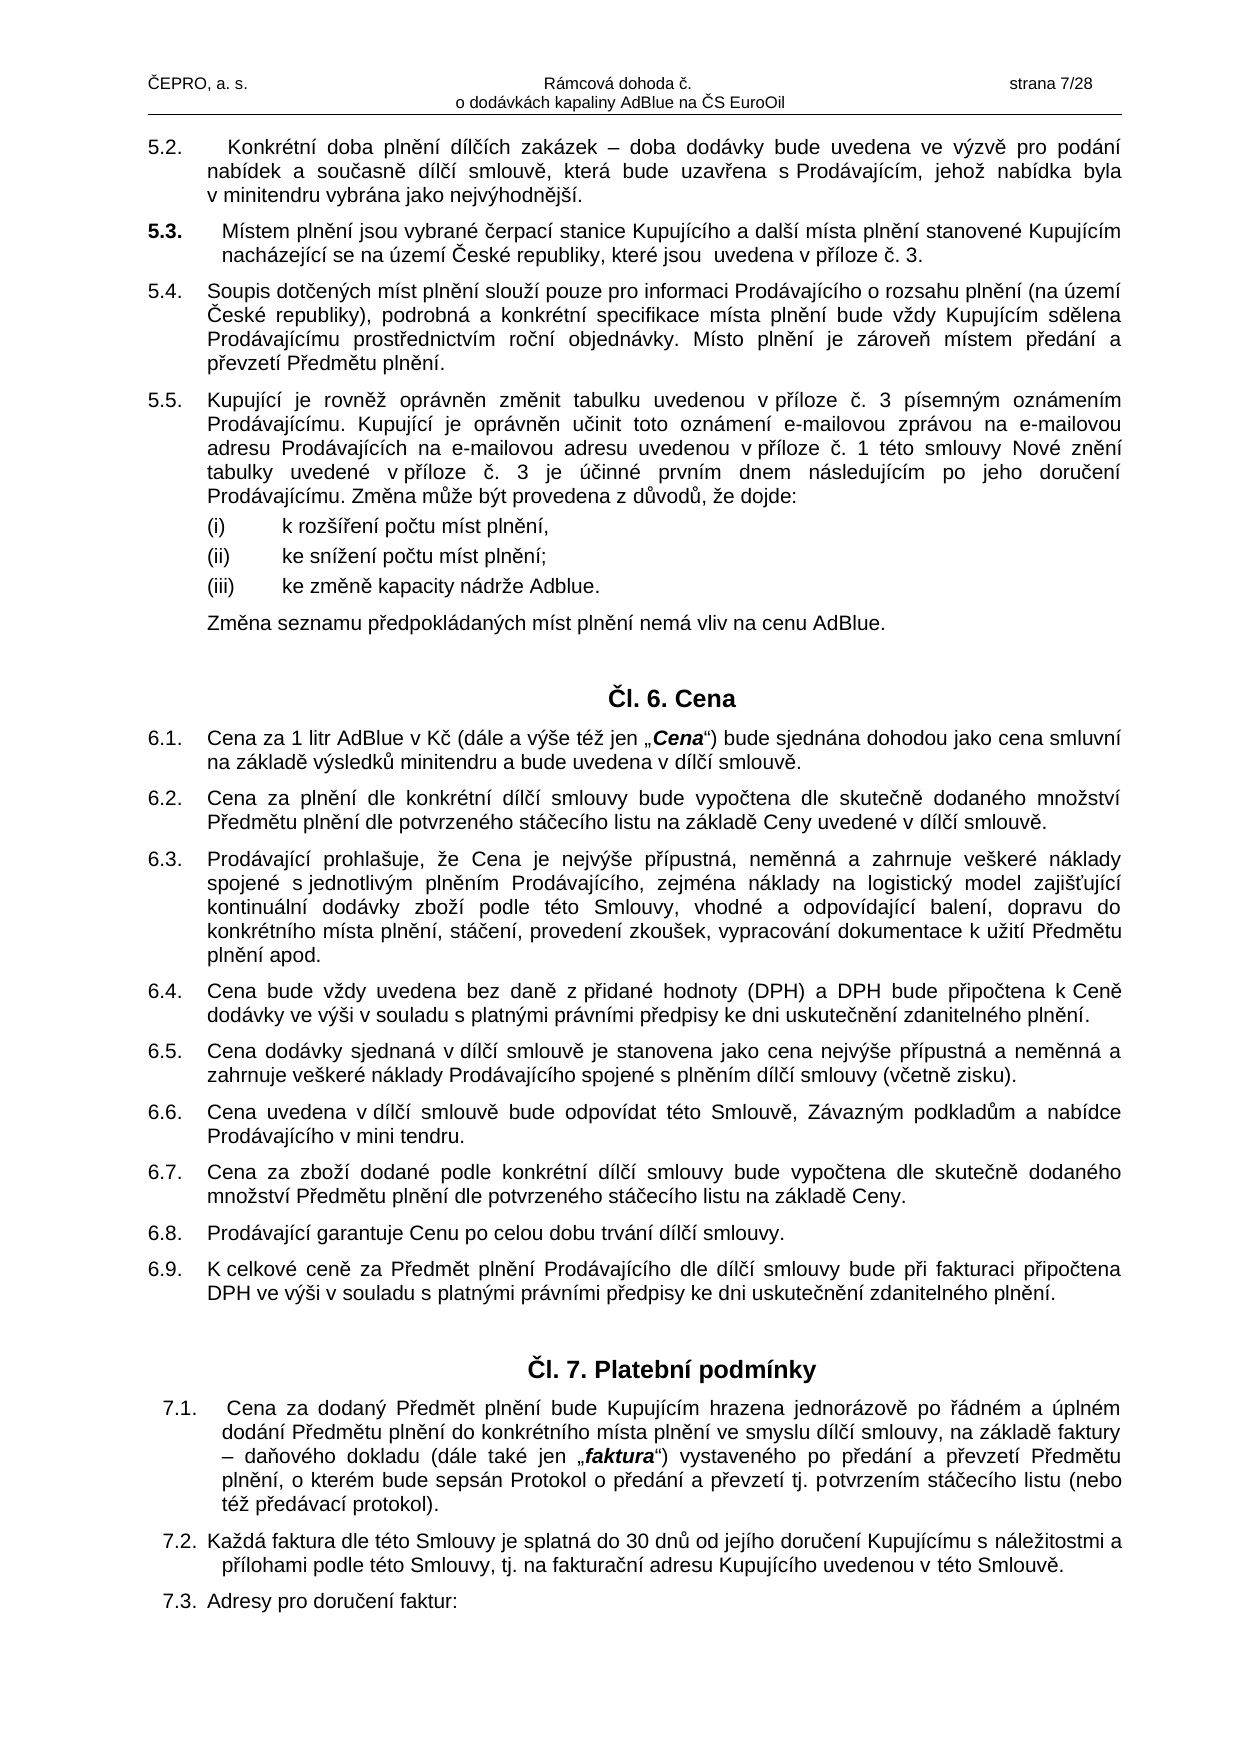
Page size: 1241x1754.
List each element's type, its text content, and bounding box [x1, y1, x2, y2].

text Cena uvedena v dílčí smlouvě bude odpovídat této Smlouvě, Závazným podkladům a nabídce Prodávajícího v mini tendru. [148, 1100, 1122, 1148]
list Kupující je rovněž oprávněn změnit tabulku uvedenou v příloze č. 3 písemným oznámením Prodávajícímu. Kupující je oprávněn učinit toto oznámení e-mailovou zprávou na e-mailovou adresu Prodávajících na e-mailovou adresu uvedenou v příloze č. 1 této smlouvy Nové znění tabulky uvedené v příloze č. 3 je účinné prvním dnem následujícím po jeho doručení Prodávajícímu. Změna může být provedena z důvodů, že dojde: [148, 388, 1122, 507]
list Adresy pro doručení faktur: [162, 1589, 1122, 1613]
text Změna seznamu předpokládaných míst plnění nemá vliv na cenu AdBlue. [207, 611, 1122, 634]
text Cena za plnění dle konkrétní dílčí smlouvy bude vypočtena dle skutečně dodaného množství Předmětu plnění dle potvrzeného stáčecího listu na základě Ceny uvedené v dílčí smlouvě. [148, 786, 1122, 834]
text Prodávající garantuje Cenu po celou dobu trvání dílčí smlouvy. [148, 1221, 1122, 1244]
list ke změně kapacity nádrže Adblue. [207, 574, 1122, 598]
text Cena dodávky sjednaná v dílčí smlouvě je stanovena jako cena nejvýše přípustná a neměnná a zahrnuje veškeré náklady Prodávajícího spojené s plněním dílčí smlouvy (včetně zisku). [148, 1039, 1122, 1087]
list Každá faktura dle této Smlouvy je splatná do 30 dnů od jejího doručení Kupujícímu s náležitostmi a přílohami podle této Smlouvy, tj. na fakturační adresu Kupujícího uvedenou v této Smlouvě. [162, 1528, 1122, 1576]
list ke snížení počtu míst plnění; [207, 544, 1122, 568]
text K celkové ceně za Předmět plnění Prodávajícího dle dílčí smlouvy bude při fakturaci připočtena DPH ve výši v souladu s platnými právními předpisy ke dni uskutečnění zdanitelného plnění. [148, 1257, 1122, 1305]
list Cena [222, 684, 1122, 713]
text Cena za 1 litr AdBlue v Kč (dále a výše též jen „Cena“) bude sjednána dohodou jako cena smluvní na základě výsledků minitendru a bude uvedena v dílčí smlouvě. [148, 726, 1122, 774]
text Cena za zboží dodané podle konkrétní dílčí smlouvy bude vypočtena dle skutečně dodaného množství Předmětu plnění dle potvrzeného stáčecího listu na základě Ceny. [148, 1160, 1122, 1208]
text Prodávající prohlašuje, že Cena je nejvýše přípustná, neměnná a zahrnuje veškeré náklady spojené s jednotlivým plněním Prodávajícího, zejména náklady na logistický model zajišťující kontinuální dodávky zboží podle této Smlouvy, vhodné a odpovídající balení, dopravu do konkrétního místa plnění, stáčení, provedení zkoušek, vypracování dokumentace k užití Předmětu plnění apod. [148, 847, 1122, 966]
text Konkrétní doba plnění dílčích zakázek – doba dodávky bude uvedena ve výzvě pro podání nabídek a současně dílčí smlouvě, která bude uzavřena s Prodávajícím, jehož nabídka byla v minitendru vybrána jako nejvýhodnější. [148, 134, 1122, 206]
text Soupis dotčených míst plnění slouží pouze pro informaci Prodávajícího o rozsahu plnění (na území České republiky), podrobná a konkrétní specifikace místa plnění bude vždy Kupujícím sdělena Prodávajícímu prostřednictvím roční objednávky. Místo plnění je zároveň místem předání a převzetí Předmětu plnění. [148, 279, 1122, 375]
text Místem plnění jsou vybrané čerpací stanice Kupujícího a další místa plnění stanovené Kupujícím nacházející se na území České republiky, které jsou uvedena v příloze č. 3. [148, 219, 1122, 267]
list Platební podmínky [222, 1355, 1122, 1384]
text Cena bude vždy uvedena bez daně z přidané hodnoty (DPH) a DPH bude připočtena k Ceně dodávky ve výši v souladu s platnými právními předpisy ke dni uskutečnění zdanitelného plnění. [148, 979, 1122, 1027]
list k rozšíření počtu míst plnění, [207, 514, 1122, 538]
list Cena za dodaný Předmět plnění bude Kupujícím hrazena jednorázově po řádném a úplném dodání Předmětu plnění do konkrétního místa plnění ve smyslu dílčí smlouvy, na základě faktury – daňového dokladu (dále také jen „faktura“) vystaveného po předání a převzetí Předmětu plnění, o kterém bude sepsán Protokol o předání a převzetí tj. potvrzením stáčecího listu (nebo též předávací protokol). [162, 1396, 1122, 1516]
